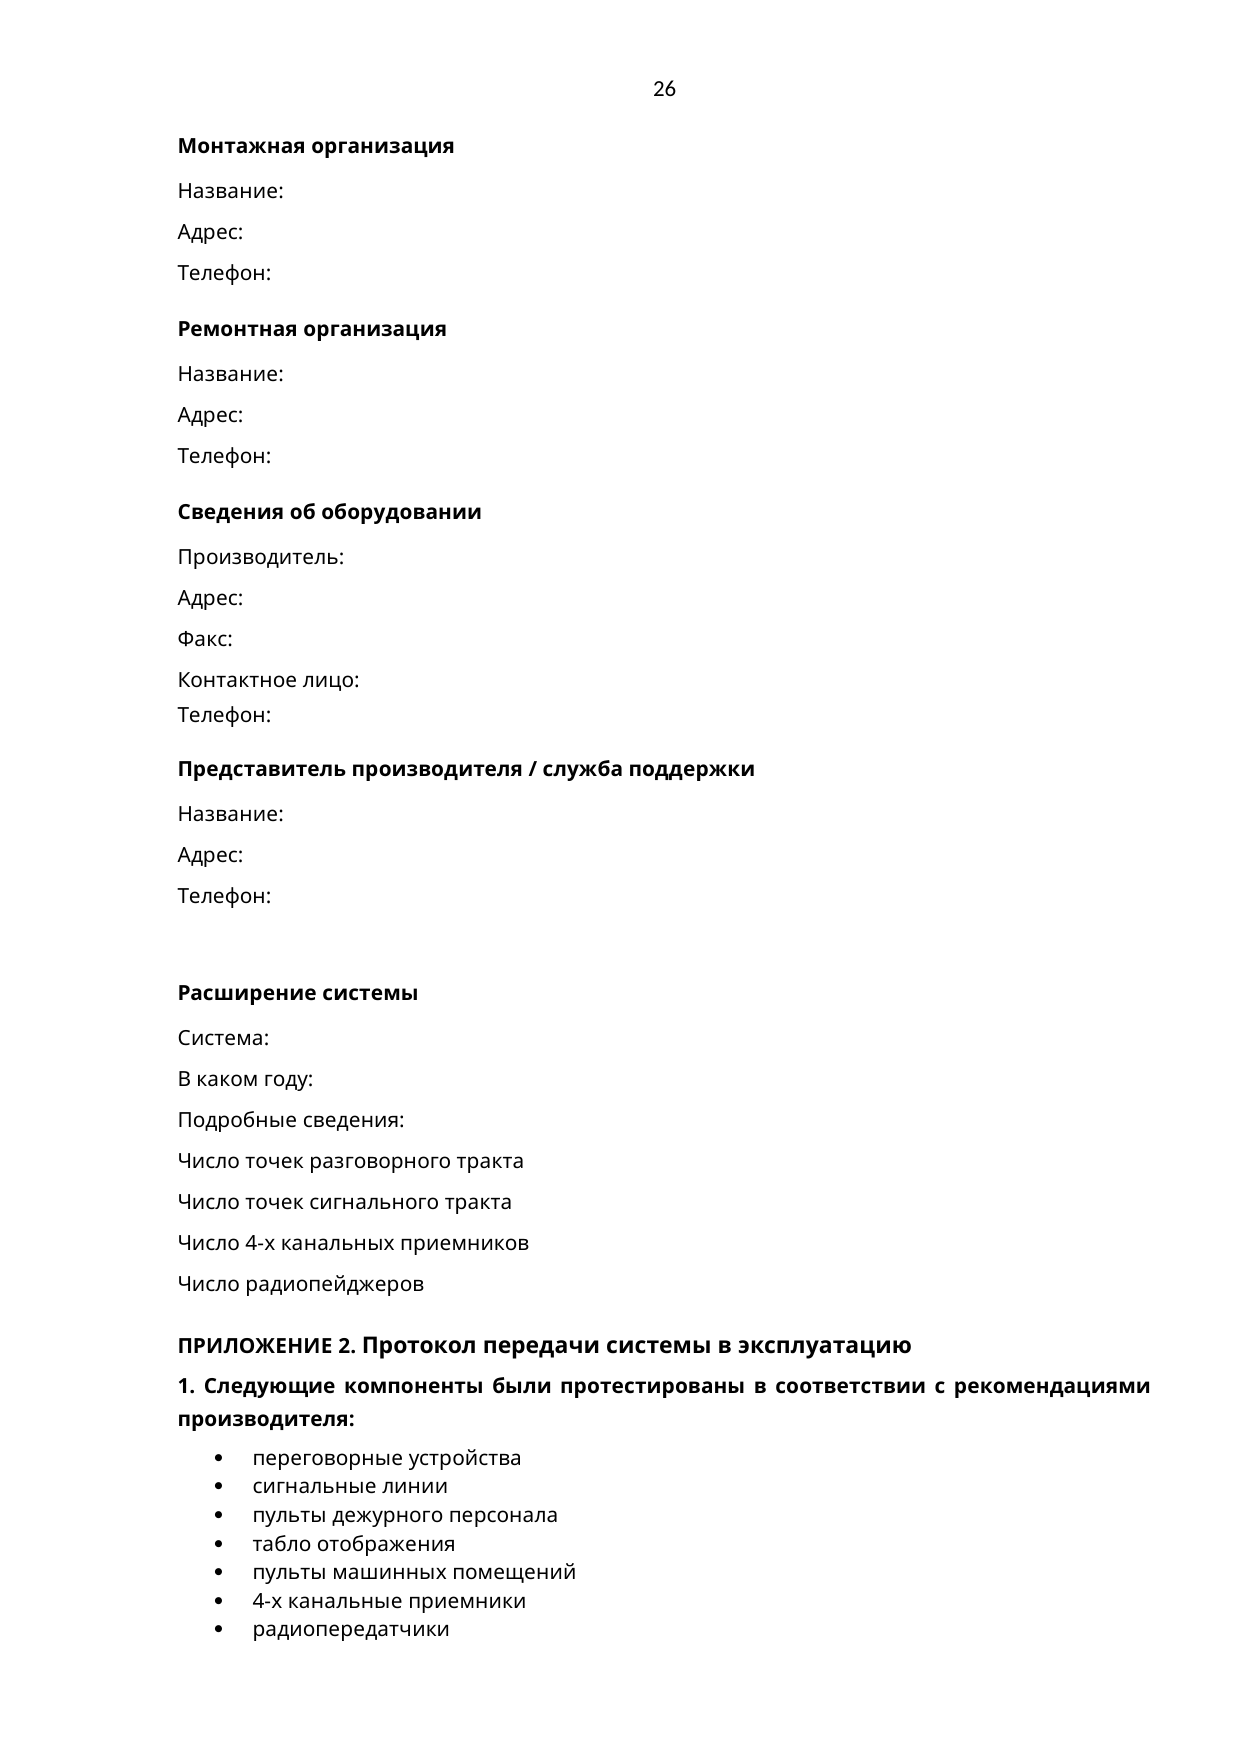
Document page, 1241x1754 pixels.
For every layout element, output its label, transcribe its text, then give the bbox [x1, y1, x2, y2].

text Число 4-х канальных приемников [171, 1222, 1158, 1263]
text Название: [171, 170, 1158, 211]
text Расширение системы [177, 978, 1152, 1006]
text Название: [171, 353, 1158, 394]
list табло отображения [215, 1528, 1152, 1557]
text В каком году: [171, 1058, 1158, 1099]
text Контактное лицо: [171, 659, 1158, 700]
text Телефон: [177, 700, 1152, 729]
list переговорные устройства [215, 1443, 1152, 1471]
text Число точек разговорного тракта [171, 1140, 1158, 1181]
text Сведения об оборудовании [177, 497, 1152, 525]
text Название: [171, 793, 1158, 834]
text Телефон: [171, 875, 1158, 916]
text 1. Следующие компоненты были протестированы в соответствии с рекомендациями производителя: [177, 1371, 1152, 1432]
text Адрес: [171, 577, 1158, 618]
text Монтажная организация [177, 131, 1152, 159]
list 4-х канальные приемники [215, 1586, 1152, 1614]
text Система: [171, 1017, 1158, 1058]
list пульты машинных помещений [215, 1557, 1152, 1586]
text Адрес: [171, 211, 1158, 252]
text Ремонтная организация [177, 314, 1152, 342]
text Адрес: [171, 394, 1158, 435]
text Число радиопейджеров [171, 1263, 1158, 1304]
text Представитель производителя / служба поддержки [177, 754, 1152, 782]
text Подробные сведения: [171, 1099, 1158, 1140]
list радиопередатчики [215, 1614, 1152, 1643]
list пульты дежурного персонала [215, 1500, 1152, 1528]
text Адрес: [171, 834, 1158, 875]
text Число точек сигнального тракта [171, 1181, 1158, 1222]
text Телефон: [171, 252, 1158, 293]
text Телефон: [171, 435, 1158, 476]
text Производитель: [171, 536, 1158, 577]
list сигнальные линии [215, 1471, 1152, 1500]
subtitle ПРИЛОЖЕНИЕ 2. Протокол передачи системы в эксплуатацию [177, 1329, 1152, 1360]
text Факс: [171, 618, 1158, 659]
